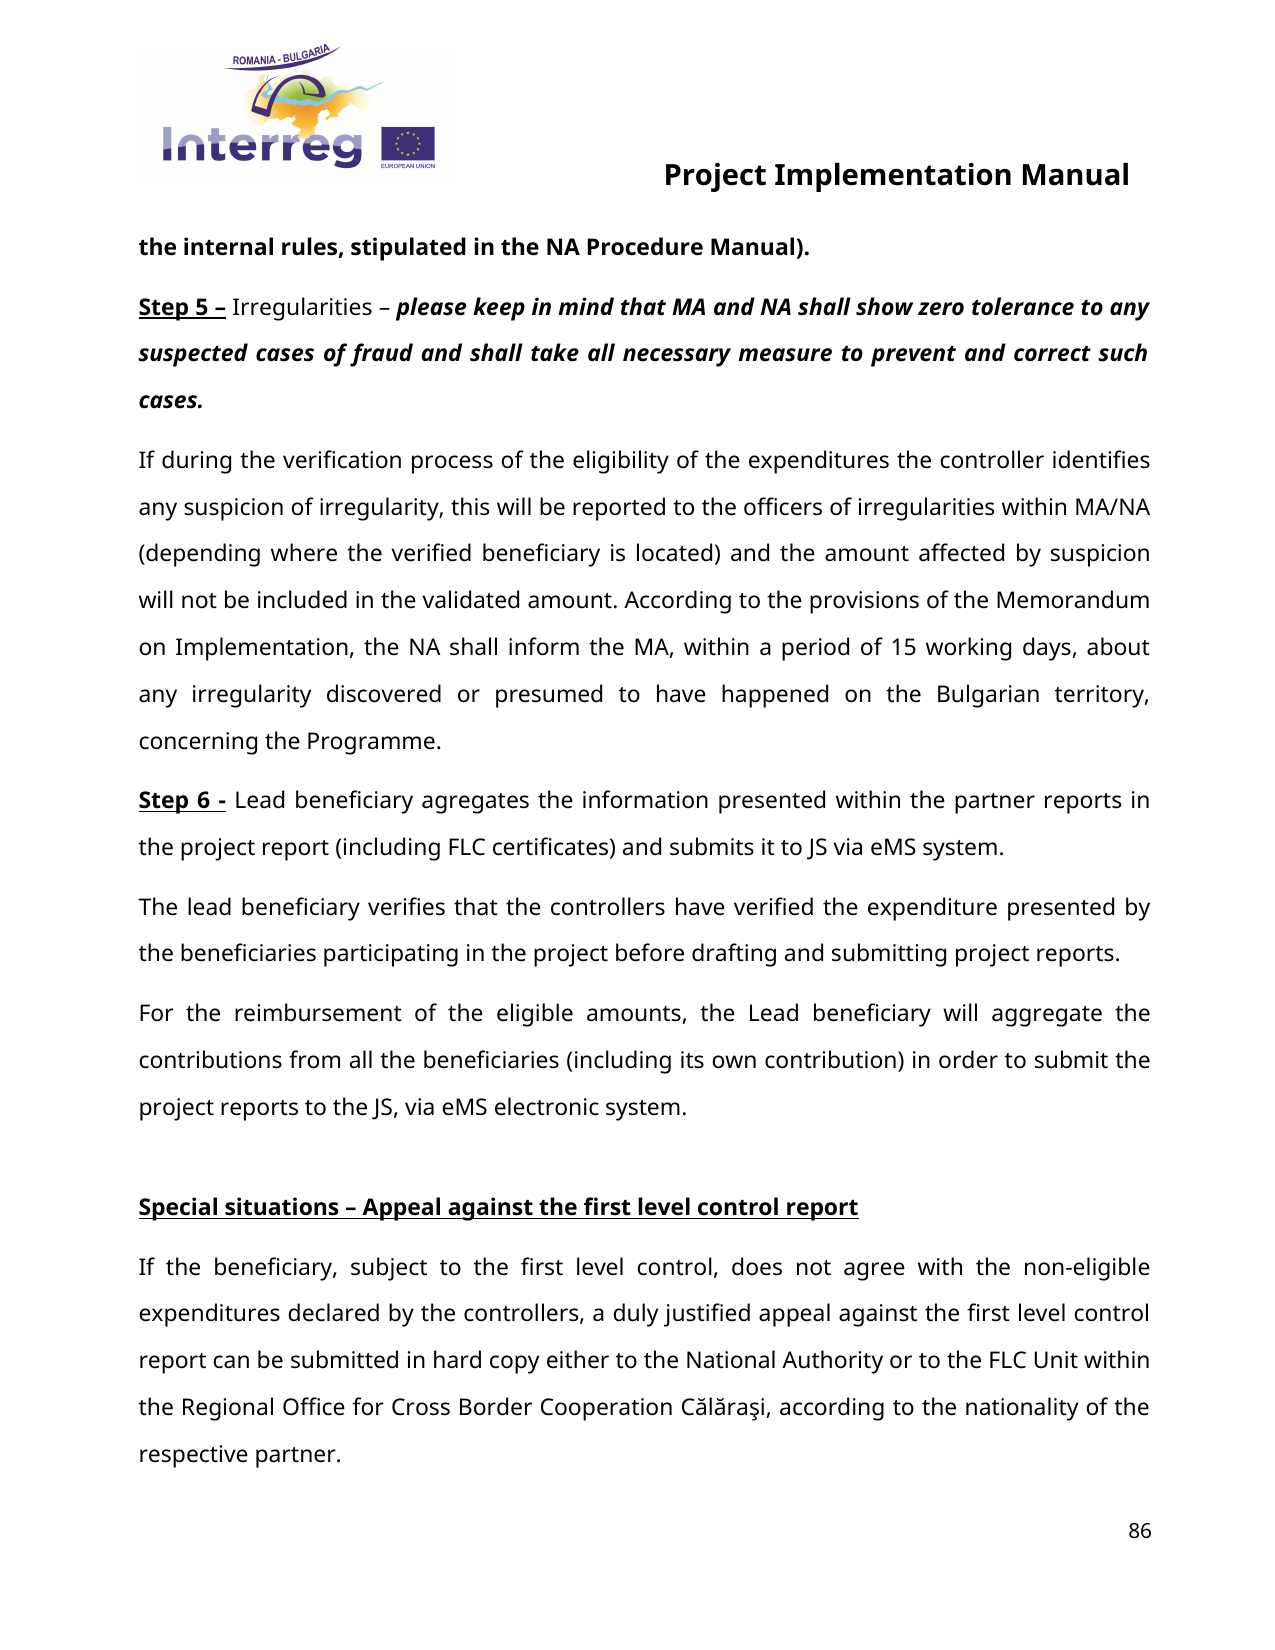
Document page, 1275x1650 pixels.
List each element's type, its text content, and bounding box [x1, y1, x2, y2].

text For the reimbursement of the eligible amounts, the Lead beneficiary will aggregate the contributions from all the beneficiaries (including its own contribution) in order to submit the project reports to the JS, via eMS electronic system. [138, 997, 1152, 1122]
text Step 5 – Irregularities – please keep in mind that MA and NA shall show zero tolerance to any suspected cases of fraud and shall take all necessary measure to prevent and correct such cases. [138, 290, 1152, 415]
text Step 6 - Lead beneficiary agregates the information presented within the partner reports in the project report (including FLC certificates) and submits it to JS via eMS system. [138, 784, 1152, 862]
picture [138, 44, 461, 185]
subtitle Special situations – Appeal against the first level control report [138, 1191, 1152, 1222]
text If the beneficiary, subject to the first level control, does not agree with the non-eligible expenditures declared by the controllers, a duly justified appeal against the first level control report can be submitted in hard copy either to the National Authority or to the FLC Unit within the Regional Office for Cross Border Cooperation Călăraşi, according to the nationality of the respective partner. [138, 1250, 1152, 1469]
text If during the verification process of the eligibility of the expenditures the controller identifies any suspicion of irregularity, this will be reported to the officers of irregularities within MA/NA (depending where the verified beneficiary is located) and the amount affected by suspicion will not be included in the validated amount. According to the provisions of the Memorandum on Implementation, the NA shall inform the MA, within a period of 15 working days, about any irregularity discovered or presumed to have happened on the Bulgarian territory, concerning the Programme. [138, 443, 1152, 756]
text The lead beneficiary verifies that the controllers have verified the expenditure presented by the beneficiaries participating in the project before drafting and submitting project reports. [138, 890, 1152, 968]
